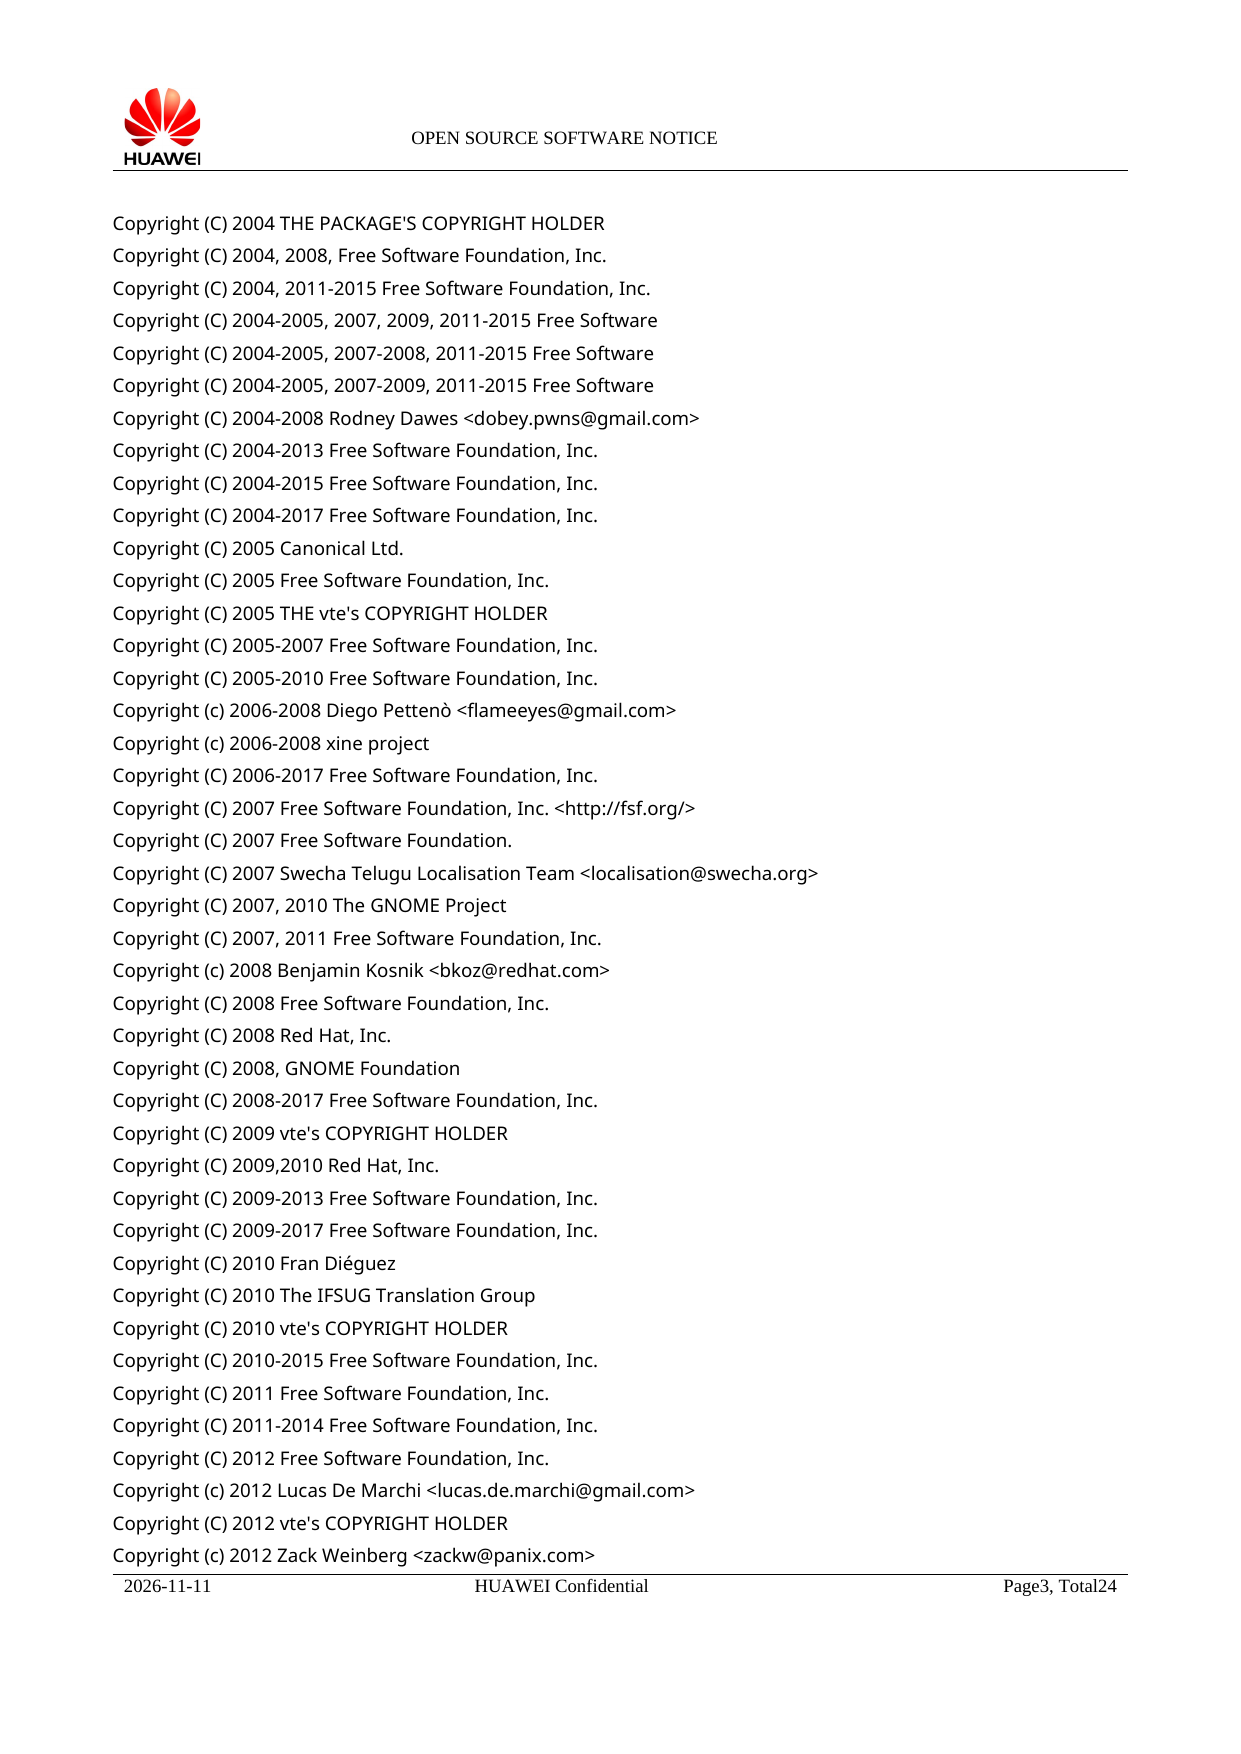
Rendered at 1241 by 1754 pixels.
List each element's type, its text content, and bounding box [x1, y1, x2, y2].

text Copyright (C) 2010 vte's COPYRIGHT HOLDER [112, 1311, 1128, 1344]
text Copyright (C) 2004-2015 Free Software Foundation, Inc. [112, 466, 1128, 499]
text Copyright (C) 2005 THE vte's COPYRIGHT HOLDER [112, 596, 1128, 629]
text Copyright (C) 2012 vte's COPYRIGHT HOLDER [112, 1506, 1128, 1539]
text Copyright (C) 2007 Free Software Foundation, Inc. <http://fsf.org/> [112, 791, 1128, 824]
text Copyright (C) 2010 Fran Diéguez [112, 1246, 1128, 1279]
text Copyright (c) 2006-2008 xine project [112, 726, 1128, 759]
text Copyright (C) 2009,2010 Red Hat, Inc. [112, 1149, 1128, 1181]
text Copyright (C) 2006-2017 Free Software Foundation, Inc. [112, 759, 1128, 791]
text Copyright (C) 2005-2010 Free Software Foundation, Inc. [112, 661, 1128, 694]
text Copyright (C) 2011-2014 Free Software Foundation, Inc. [112, 1409, 1128, 1441]
text Copyright (C) 2004-2013 Free Software Foundation, Inc. [112, 434, 1128, 466]
text Copyright (C) 2008 Red Hat, Inc. [112, 1019, 1128, 1051]
text Copyright (C) 2009-2017 Free Software Foundation, Inc. [112, 1214, 1128, 1246]
text Copyright (C) 2004, 2011-2015 Free Software Foundation, Inc. [112, 271, 1128, 304]
text Copyright (c) 2006-2008 Diego Pettenò <flameeyes@gmail.com> [112, 694, 1128, 726]
text Copyright (C) 2007 Swecha Telugu Localisation Team <localisation@swecha.org> [112, 856, 1128, 889]
text Copyright (C) 2007, 2010 The GNOME Project [112, 889, 1128, 921]
picture [124, 88, 201, 165]
text Copyright (C) 2009 vte's COPYRIGHT HOLDER [112, 1116, 1128, 1149]
text Copyright (C) 2008-2017 Free Software Foundation, Inc. [112, 1084, 1128, 1116]
text Copyright (C) 2010 The IFSUG Translation Group [112, 1279, 1128, 1311]
text Copyright (c) 2008 Benjamin Kosnik <bkoz@redhat.com> [112, 954, 1128, 986]
text Copyright (c) 2012 Lucas De Marchi <lucas.de.marchi@gmail.com> [112, 1474, 1128, 1506]
text Copyright (C) 2007, 2011 Free Software Foundation, Inc. [112, 921, 1128, 954]
text Copyright (c) 2012 Zack Weinberg <zackw@panix.com> [112, 1539, 1128, 1571]
text Copyright (C) 2008 Free Software Foundation, Inc. [112, 986, 1128, 1019]
text Copyright (C) 2004-2005, 2007-2008, 2011-2015 Free Software [112, 336, 1128, 369]
text Copyright (C) 2005 Canonical Ltd. [112, 531, 1128, 564]
text Copyright (C) 2005-2007 Free Software Foundation, Inc. [112, 629, 1128, 661]
text Copyright (C) 2008, GNOME Foundation [112, 1051, 1128, 1084]
text Copyright (C) 2011 Free Software Foundation, Inc. [112, 1376, 1128, 1409]
text Copyright (C) 2007 Free Software Foundation. [112, 824, 1128, 856]
text Copyright (C) 2004-2005, 2007-2009, 2011-2015 Free Software [112, 369, 1128, 401]
text Copyright (C) 2004, 2008, Free Software Foundation, Inc. [112, 239, 1128, 271]
text Copyright (C) 2005 Free Software Foundation, Inc. [112, 564, 1128, 596]
text Copyright (C) 2004 THE PACKAGE'S COPYRIGHT HOLDER [112, 206, 1128, 239]
text Copyright (C) 2004-2008 Rodney Dawes <dobey.pwns@gmail.com> [112, 401, 1128, 434]
text Copyright (C) 2010-2015 Free Software Foundation, Inc. [112, 1344, 1128, 1376]
text Copyright (C) 2004-2005, 2007, 2009, 2011-2015 Free Software [112, 304, 1128, 336]
text Copyright (C) 2012 Free Software Foundation, Inc. [112, 1441, 1128, 1474]
text Copyright (C) 2009-2013 Free Software Foundation, Inc. [112, 1181, 1128, 1214]
text Copyright (C) 2004-2017 Free Software Foundation, Inc. [112, 499, 1128, 531]
